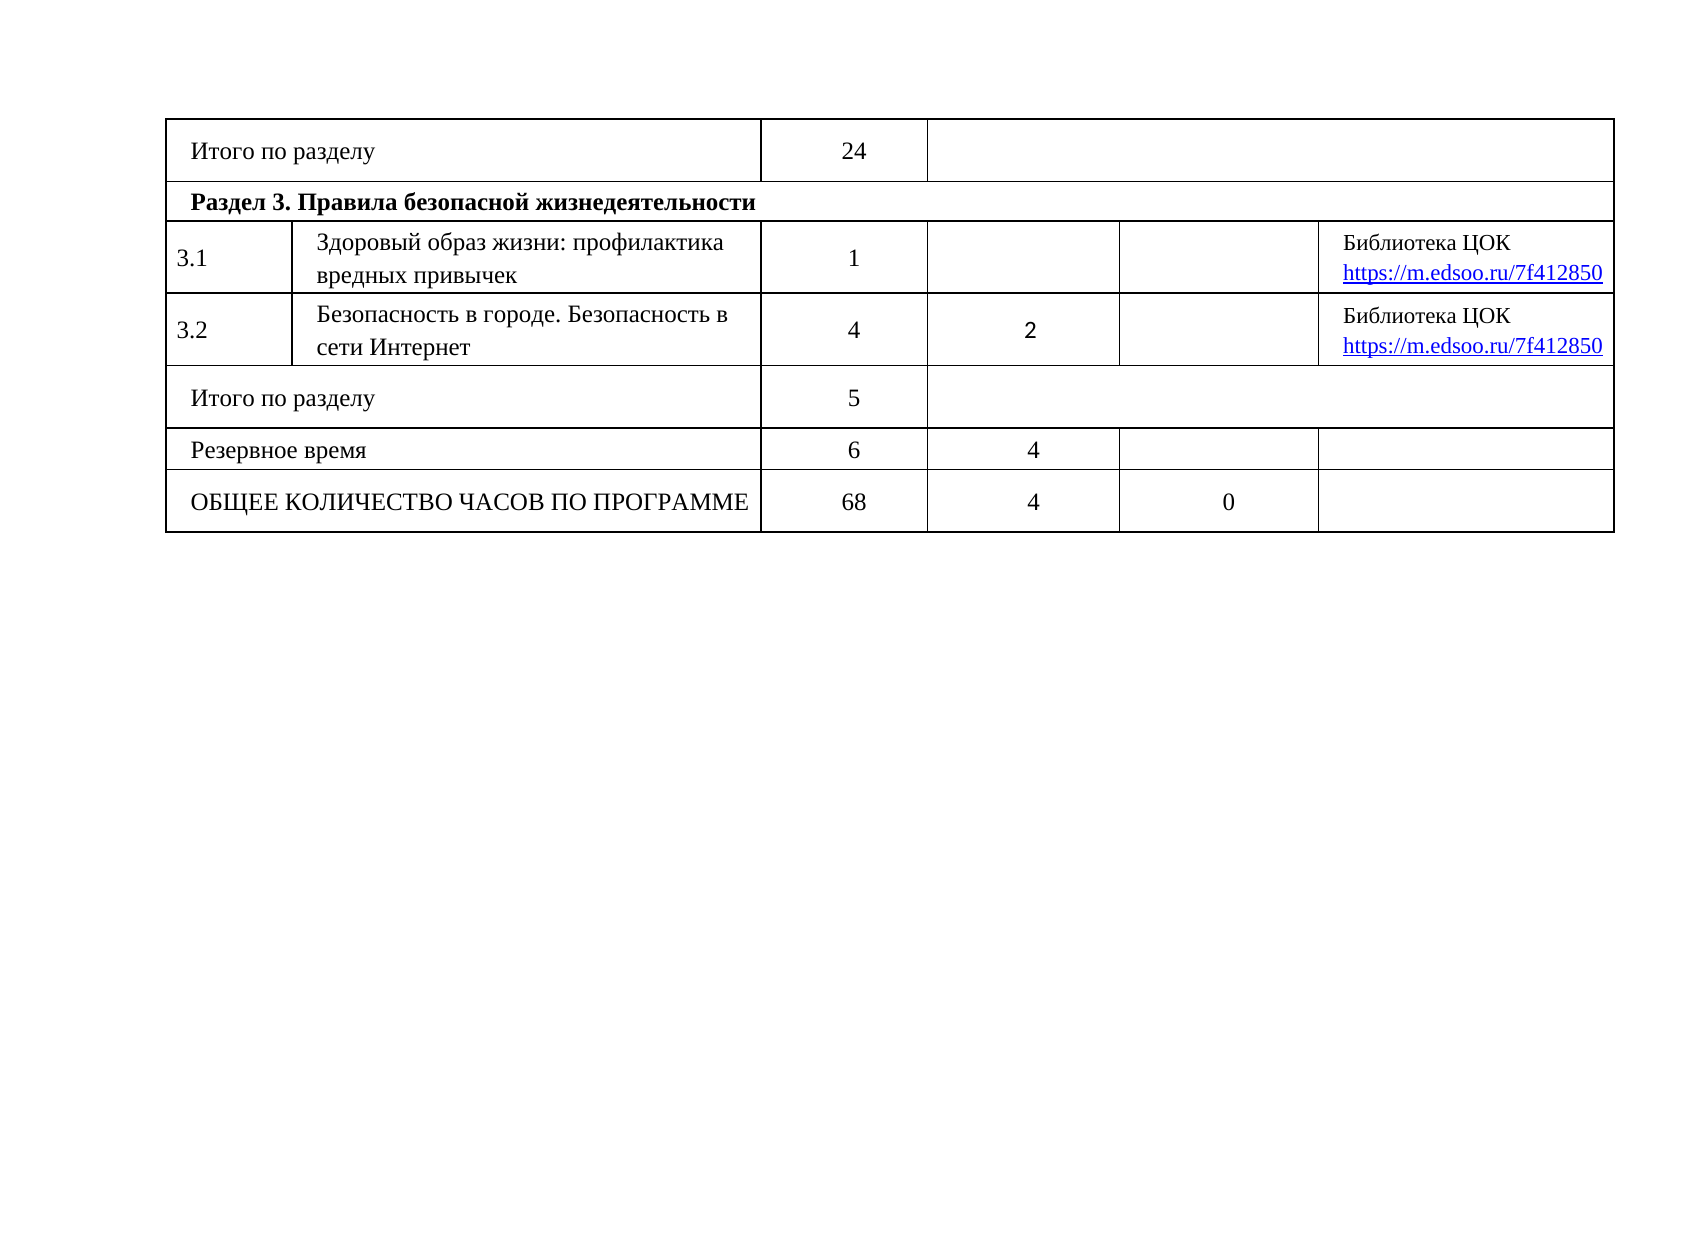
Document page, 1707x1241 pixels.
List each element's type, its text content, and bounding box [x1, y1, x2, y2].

table_cell [1319, 470, 1613, 531]
table_cell Раздел 3. Правила безопасной жизнедеятельности [167, 182, 1613, 220]
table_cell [1319, 222, 1613, 292]
table_cell 0 [1120, 470, 1318, 531]
table_cell 3.2 [167, 294, 291, 365]
table_cell 4 [928, 470, 1119, 531]
table_cell 6 [762, 429, 927, 469]
table_cell [1120, 429, 1318, 469]
table_cell Библиотека ЦОК https://m.edsoo.ru/7f412850 [1319, 294, 1613, 365]
table_cell Итого по разделу [167, 366, 760, 427]
table_cell ОБЩЕЕ КОЛИЧЕСТВО ЧАСОВ ПО ПРОГРАММЕ [167, 470, 760, 531]
table_cell Безопасность в городе. Безопасность в сети Интернет [293, 294, 760, 365]
table_cell 2 [928, 294, 1119, 365]
table_cell 68 [762, 470, 927, 531]
table_cell Итого по разделу [167, 120, 760, 181]
table_cell 1 [762, 222, 927, 292]
table_cell [928, 366, 1613, 427]
table_cell [928, 120, 1613, 181]
table_cell 24 [762, 120, 927, 181]
table_cell [928, 222, 1119, 292]
table_cell Резервное время [167, 429, 760, 469]
table_cell 5 [762, 366, 927, 427]
table_cell 4 [928, 429, 1119, 469]
table_cell [1120, 222, 1318, 292]
table_cell [1120, 294, 1318, 365]
table_cell [1319, 429, 1613, 469]
table_cell Здоровый образ жизни: профилактика вредных привычек [293, 222, 760, 292]
table_cell 4 [762, 294, 927, 365]
table_cell 3.1 [167, 222, 291, 292]
